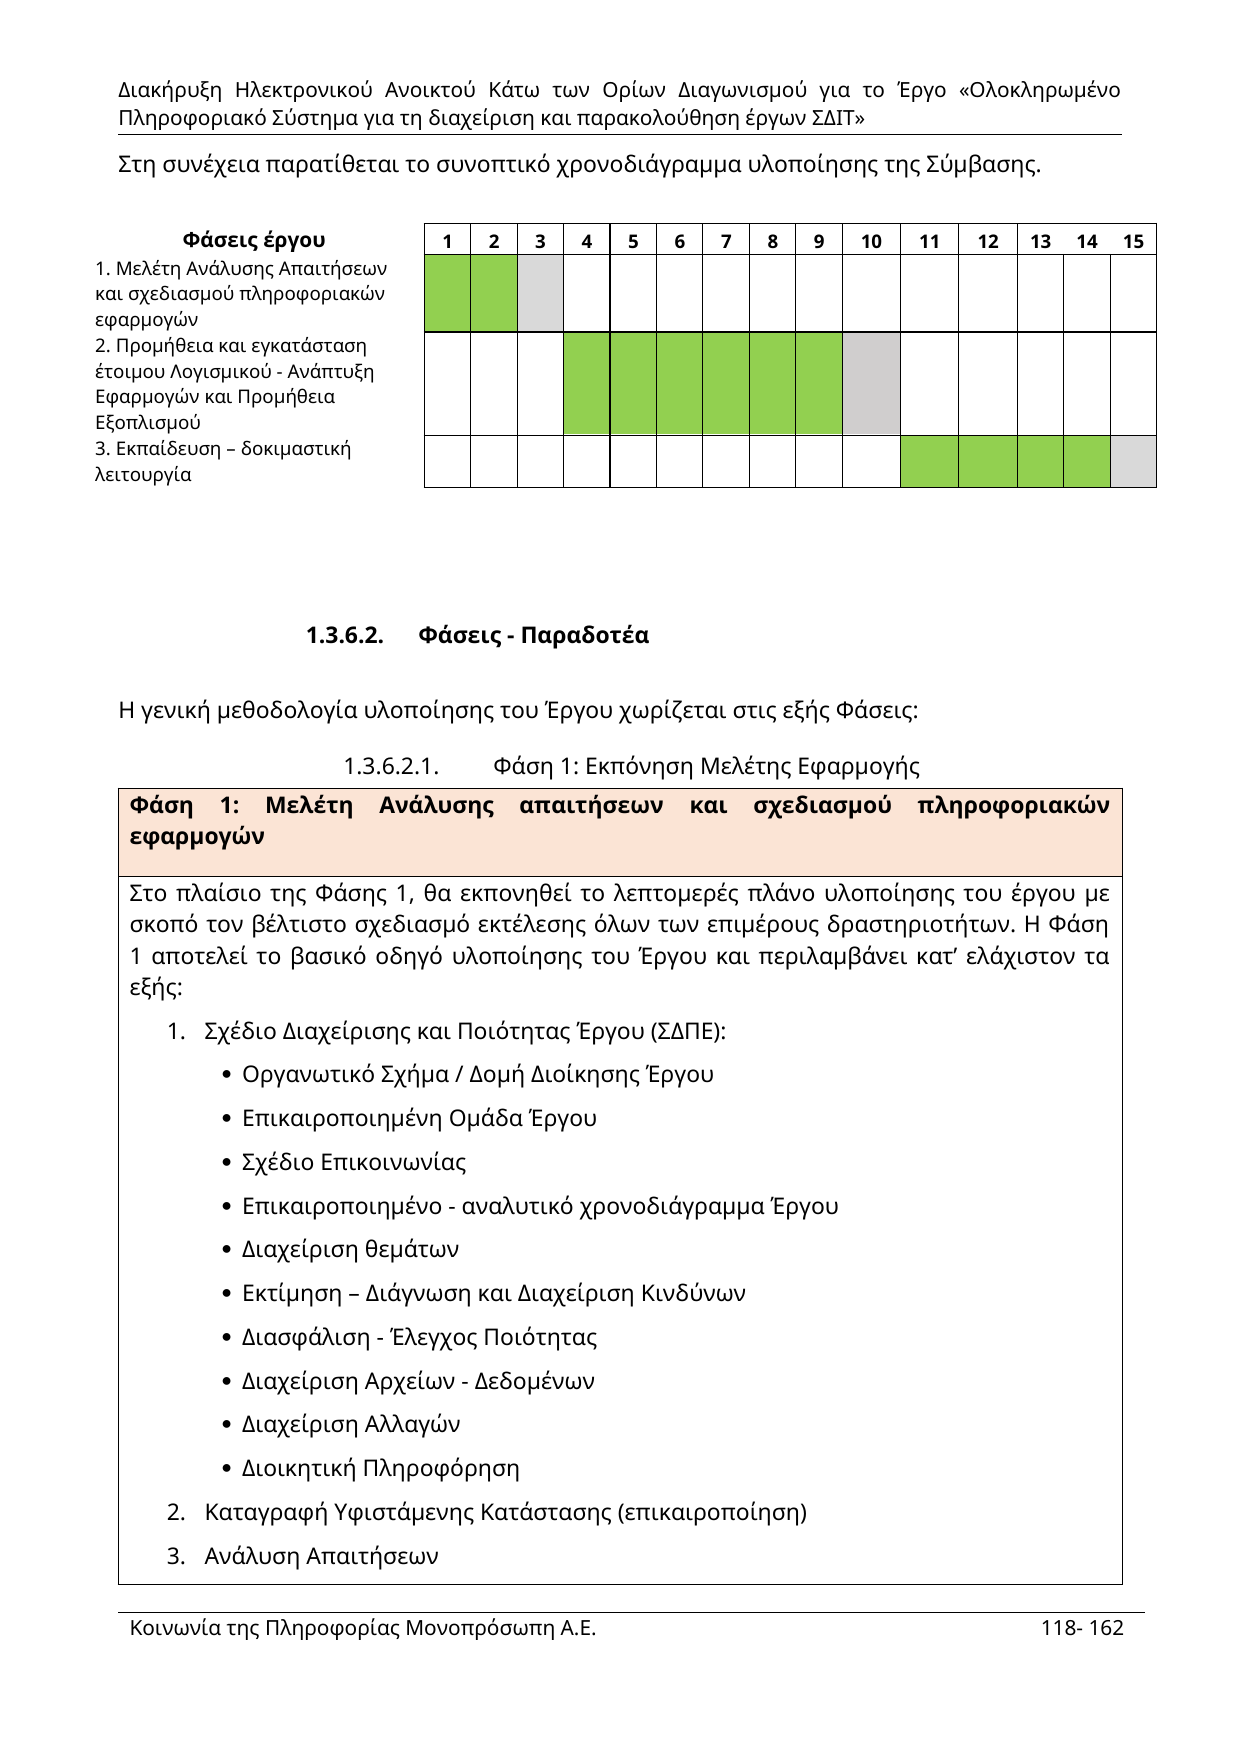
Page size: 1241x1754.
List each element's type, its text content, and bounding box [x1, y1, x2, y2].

table_cell [611, 255, 656, 331]
table_cell [1018, 333, 1063, 434]
table_cell [843, 333, 900, 434]
table_cell [518, 255, 563, 331]
table_cell [564, 255, 609, 331]
table_header 15 [1110, 224, 1156, 254]
table_cell [959, 436, 1017, 487]
table_header 1 [425, 224, 470, 254]
table_header 5 [611, 224, 656, 254]
subtitle Φάσεις - Παραδοτέα [306, 619, 1122, 650]
table_header Φάσεις έργου [84, 223, 424, 254]
table_cell 3. Εκπαίδευση – δοκιμαστική λειτουργία [84, 435, 424, 487]
table_cell [611, 333, 656, 434]
table_cell [1111, 333, 1156, 434]
subtitle Φάση 1: Εκπόνηση Μελέτης Εφαρμογής [343, 750, 1122, 781]
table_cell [119, 877, 1122, 1583]
table_cell [471, 436, 517, 487]
table_header 13 [1018, 224, 1064, 254]
table_cell [901, 436, 958, 487]
table_header 11 [901, 224, 958, 254]
table_cell [611, 436, 656, 487]
table_cell [425, 333, 470, 434]
table_cell [1018, 255, 1063, 331]
table_cell [425, 255, 470, 331]
table_cell [518, 436, 563, 487]
table_header 6 [657, 224, 702, 254]
table_header 2 [471, 224, 517, 254]
table_cell [703, 436, 749, 487]
table_cell [843, 436, 900, 487]
table_cell [750, 333, 795, 434]
table_cell [471, 333, 517, 434]
table_cell [1064, 255, 1110, 331]
table_header 10 [843, 224, 900, 254]
table_header 14 [1064, 224, 1110, 254]
table_cell [518, 333, 563, 434]
table_header Φάση 1: Μελέτη Ανάλυσης απαιτήσεων και σχεδιασμού πληροφοριακών εφαρμογών [119, 789, 1122, 876]
table_cell [750, 255, 795, 331]
table_cell [657, 255, 702, 331]
table_header 3 [518, 224, 563, 254]
table_cell [843, 255, 900, 331]
text Η γενική μεθοδολογία υλοποίησης του Έργου χωρίζεται στις εξής Φάσεις: [118, 694, 1122, 725]
table_cell 2. Προμήθεια και εγκατάσταση έτοιμου Λογισμικού - Ανάπτυξη Εφαρμογών και Προμήθεια Εξοπλισμού [84, 331, 424, 434]
table_cell [959, 333, 1017, 434]
table_cell [1064, 436, 1110, 487]
table_cell [796, 333, 842, 434]
table_header 4 [564, 224, 609, 254]
table_cell [1018, 436, 1063, 487]
table_cell [1064, 333, 1110, 434]
table_cell 1. Μελέτη Ανάλυσης Απαιτήσεων και σχεδιασμού πληροφοριακών εφαρμογών [84, 254, 424, 331]
table_cell [564, 333, 609, 434]
table_header 8 [750, 224, 795, 254]
table_header 12 [959, 224, 1017, 254]
table_cell [703, 255, 749, 331]
table_cell [901, 255, 958, 331]
table_cell [750, 436, 795, 487]
table_cell [1111, 436, 1156, 487]
table_cell [657, 333, 702, 434]
table_cell [796, 255, 842, 331]
table_cell [1111, 255, 1156, 331]
table_cell [796, 436, 842, 487]
table_header 7 [703, 224, 749, 254]
table_cell [657, 436, 702, 487]
text Στη συνέχεια παρατίθεται το συνοπτικό χρονοδιάγραμμα υλοποίησης της Σύμβασης. [118, 147, 1122, 179]
table_cell [901, 333, 958, 434]
table_cell [471, 255, 517, 331]
table_cell [703, 333, 749, 434]
table_cell [959, 255, 1017, 331]
table_header 9 [796, 224, 842, 254]
table_cell [564, 436, 609, 487]
table_cell [425, 436, 470, 487]
